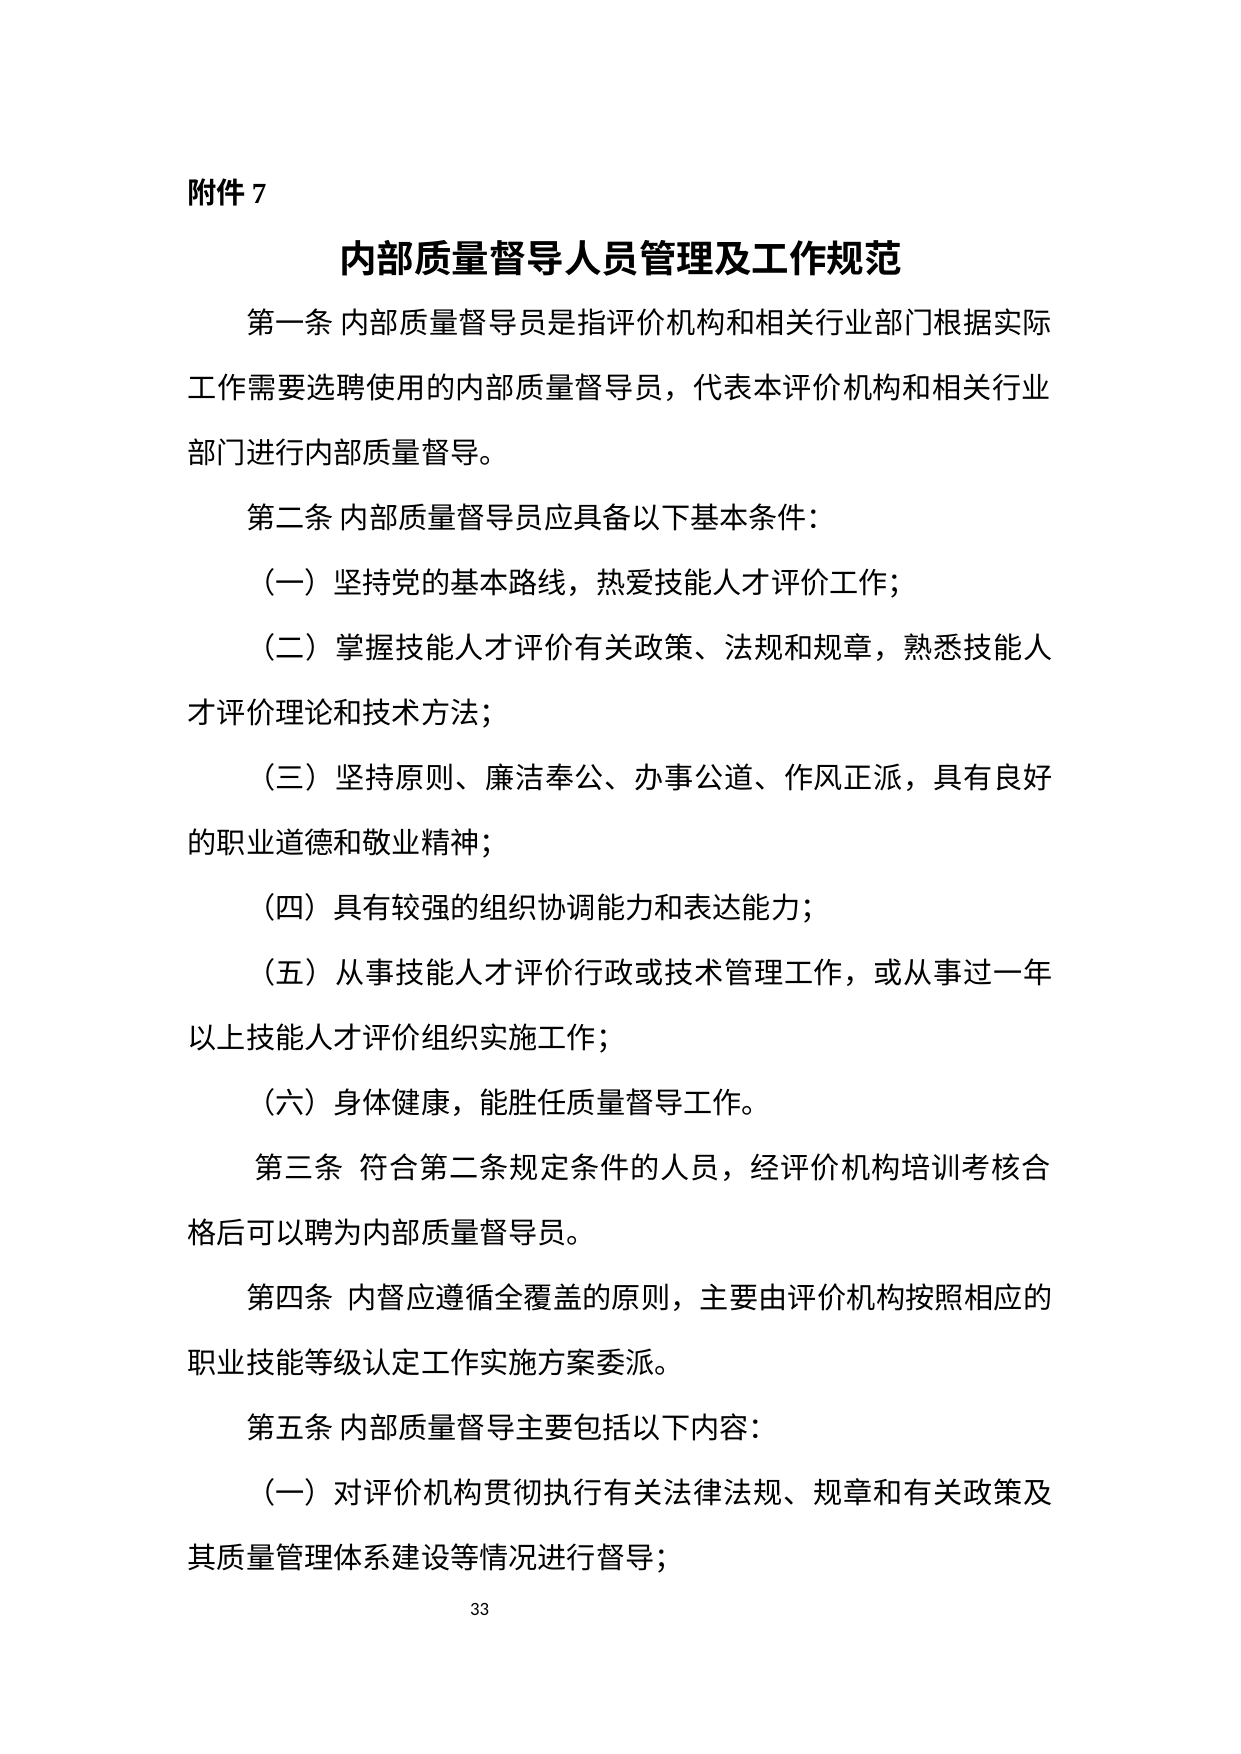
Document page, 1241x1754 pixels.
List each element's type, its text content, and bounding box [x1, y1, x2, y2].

text （六）身体健康，能胜任质量督导工作。 [187, 1068, 1053, 1133]
text 内部质量督导人员管理及工作规范 [187, 223, 1053, 288]
list 对评价机构贯彻执行有关法律法规、规章和有关政策及其质量管理体系建设等情况进行督导； [187, 1458, 1053, 1588]
text （五）从事技能人才评价行政或技术管理工作，或从事过一年以上技能人才评价组织实施工作； [187, 938, 1053, 1068]
text （一）坚持党的基本路线，热爱技能人才评价工作； [187, 548, 1053, 613]
text 第三条 符合第二条规定条件的人员，经评价机构培训考核合格后可以聘为内部质量督导员。 [187, 1133, 1053, 1263]
text （四）具有较强的组织协调能力和表达能力； [187, 873, 1053, 938]
text 附件7 [187, 158, 1053, 223]
text （三）坚持原则、廉洁奉公、办事公道、作风正派，具有良好的职业道德和敬业精神； [187, 743, 1053, 873]
text 第二条 内部质量督导员应具备以下基本条件： [187, 483, 1053, 548]
text 第四条 内督应遵循全覆盖的原则，主要由评价机构按照相应的职业技能等级认定工作实施方案委派。 [187, 1263, 1053, 1393]
list 内部质量督导员是指评价机构和相关行业部门根据实际工作需要选聘使用的内部质量督导员，代表本评价机构和相关行业部门进行内部质量督导。 [187, 288, 1053, 483]
text 第五条 内部质量督导主要包括以下内容： [187, 1393, 1053, 1458]
text （二）掌握技能人才评价有关政策、法规和规章，熟悉技能人才评价理论和技术方法； [187, 613, 1053, 743]
